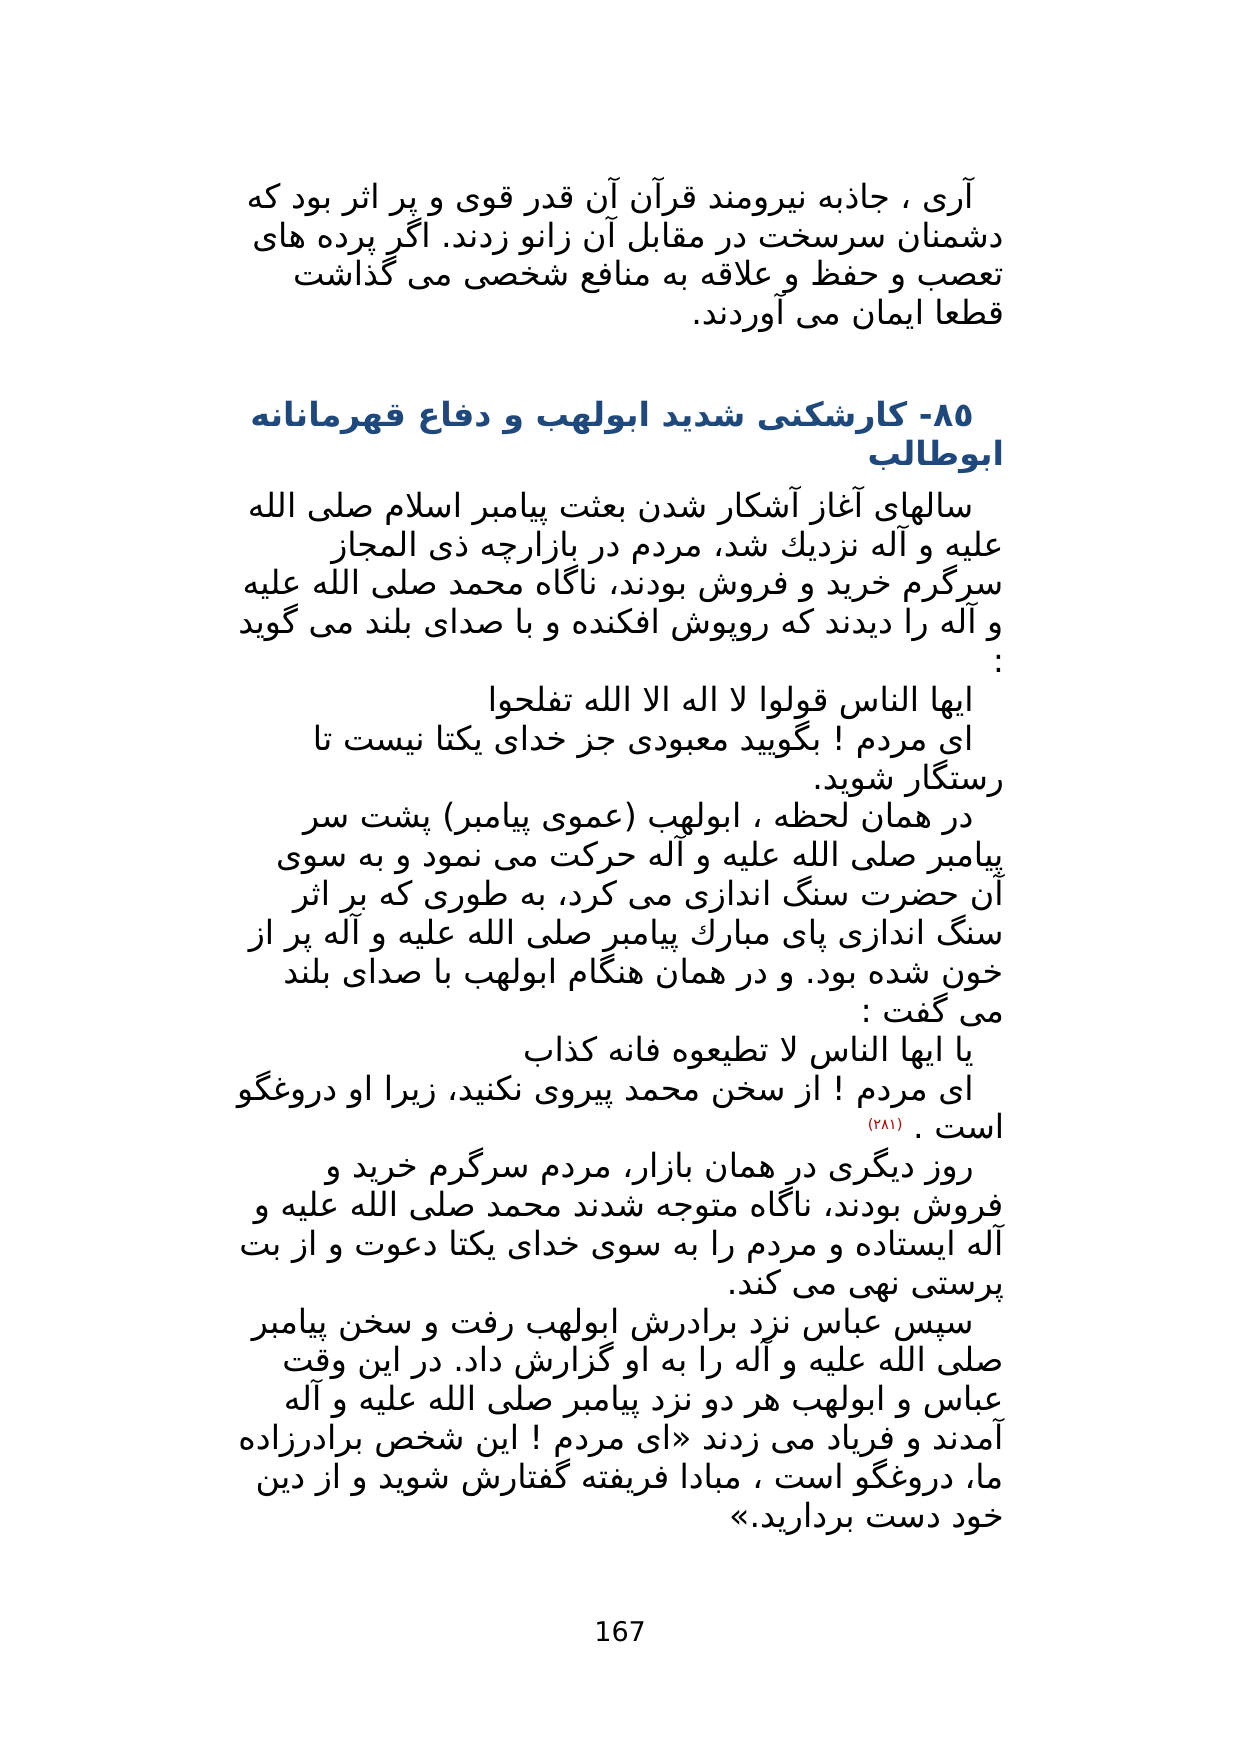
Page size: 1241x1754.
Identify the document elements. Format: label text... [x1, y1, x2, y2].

text ايها الناس قولوا لا اله الا الله تفلحوا [236, 680, 1004, 719]
subtitle ٨٥- كارشكنى شديد ابولهب و دفاع قهرمانانه ابوطالب [236, 396, 1004, 474]
text روز ديگرى در همان بازار، مردم سرگرم خريد و فروش بودند، ناگاه متوجه شدند محمد صلى الله عليه و آله ايستاده و مردم را به سوى خداى يكتا دعوت و از بت پرستى نهى مى كند. [236, 1147, 1004, 1302]
text يا ايها الناس لا تطيعوه فانه كذاب [236, 1030, 1004, 1069]
text اى مردم ! از سخن محمد پيروى نكنيد، زيرا او دروغگو است . (٢٨١) [236, 1069, 1004, 1147]
text در همان لحظه ، ابولهب (عموى پيامبر) پشت سر پيامبر صلى الله عليه و آله حركت مى نمود و به سوى آن حضرت سنگ اندازى مى كرد، به طورى كه بر اثر سنگ اندازى پاى مبارك پيامبر صلى الله عليه و آله پر از خون شده بود. و در همان هنگام ابولهب با صداى بلند مى گفت : [236, 797, 1004, 1030]
text سپس عباس نزد برادرش ابولهب رفت و سخن پيامبر صلى الله عليه و آله را به او گزارش داد. در اين وقت عباس و ابولهب هر دو نزد پيامبر صلى الله عليه و آله آمدند و فرياد مى زدند «اى مردم ! اين شخص برادرزاده ما، دروغگو است ، مبادا فريفته گفتارش شويد و از دين خود دست برداريد.» [236, 1302, 1004, 1535]
text آرى ، جاذبه نيرومند قرآن آن قدر قوى و پر اثر بود كه دشمنان سرسخت در مقابل آن زانو زدند. اگر پرده هاى تعصب و حفظ و علاقه به منافع شخصى مى گذاشت قطعا ايمان مى آوردند. [236, 177, 1004, 333]
text سالهاى آغاز آشكار شدن بعثت پيامبر اسلام صلى الله عليه و آله نزديك شد، مردم در بازارچه ذى المجاز سرگرم خريد و فروش بودند، ناگاه محمد صلى الله عليه و آله را ديدند كه روپوش افكنده و با صداى بلند مى گويد : [236, 486, 1004, 680]
text اى مردم ! بگوييد معبودى جز خداى يكتا نيست تا رستگار شويد. [236, 719, 1004, 797]
